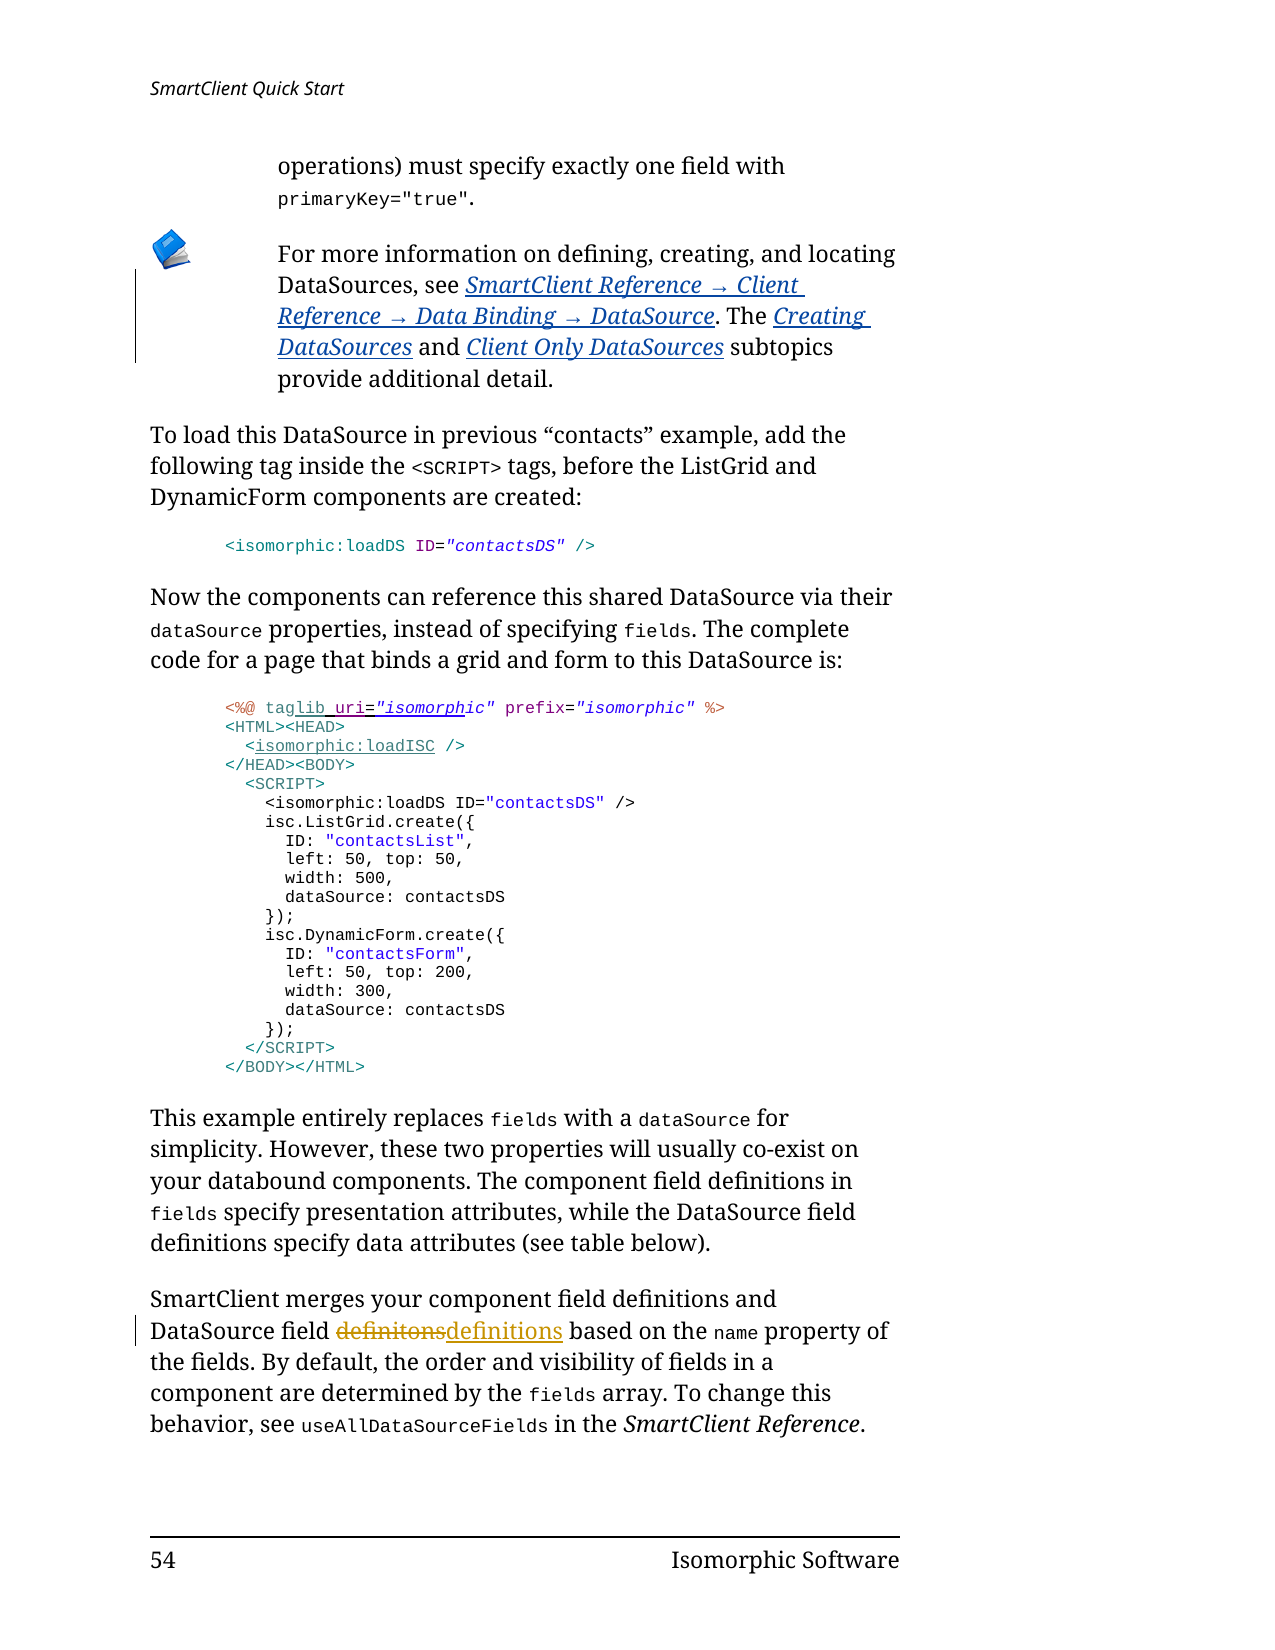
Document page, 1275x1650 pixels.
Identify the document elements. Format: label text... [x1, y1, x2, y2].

text This example entirely replaces fields with a dataSource for simplicity. However, these two properties will usually co-exist on your databound components. The component field definitions in fields specify presentation attributes, while the DataSource field definitions specify data attributes (see table below). [150, 1102, 900, 1258]
picture [150, 228, 192, 270]
text For more information on defining, creating, and locating DataSources, see . The and subtopics provide additional detail. [277, 237, 900, 394]
text SmartClient merges your component field definitions and DataSource field based on the name property of the fields. By default, the order and visibility of fields in a component are determined by the fields array. To change this behavior, see useAllDataSourceFields in the SmartClient Reference. [150, 1283, 900, 1440]
text To load this DataSource in previous “contacts” example, add the following tag inside the <SCRIPT> tags, before the ListGrid and DynamicForm components are created: [150, 419, 900, 512]
text <isomorphic:loadDS ID="contactsDS" /> [225, 537, 900, 556]
text Now the components can reference this shared DataSource via their dataSource properties, instead of specifying fields. The complete code for a page that binds a grid and form to this DataSource is: [150, 581, 900, 675]
text <%@ taglib uri="isomorphic" prefix="isomorphic" %> <HTML><HEAD> <isomorphic:loadISC /> </HEAD><BODY> <SCRIPT> <isomorphic:loadDS ID="contactsDS" /> isc.ListGrid.create({ ID: "contactsList", left: 50, top: 50, width: 500, dataSource: contactsDS }); isc.DynamicForm.create({ ID: "contactsForm", left: 50, top: 200, width: 300, dataSource: contactsDS }); </SCRIPT> </BODY></HTML> [225, 700, 900, 1077]
